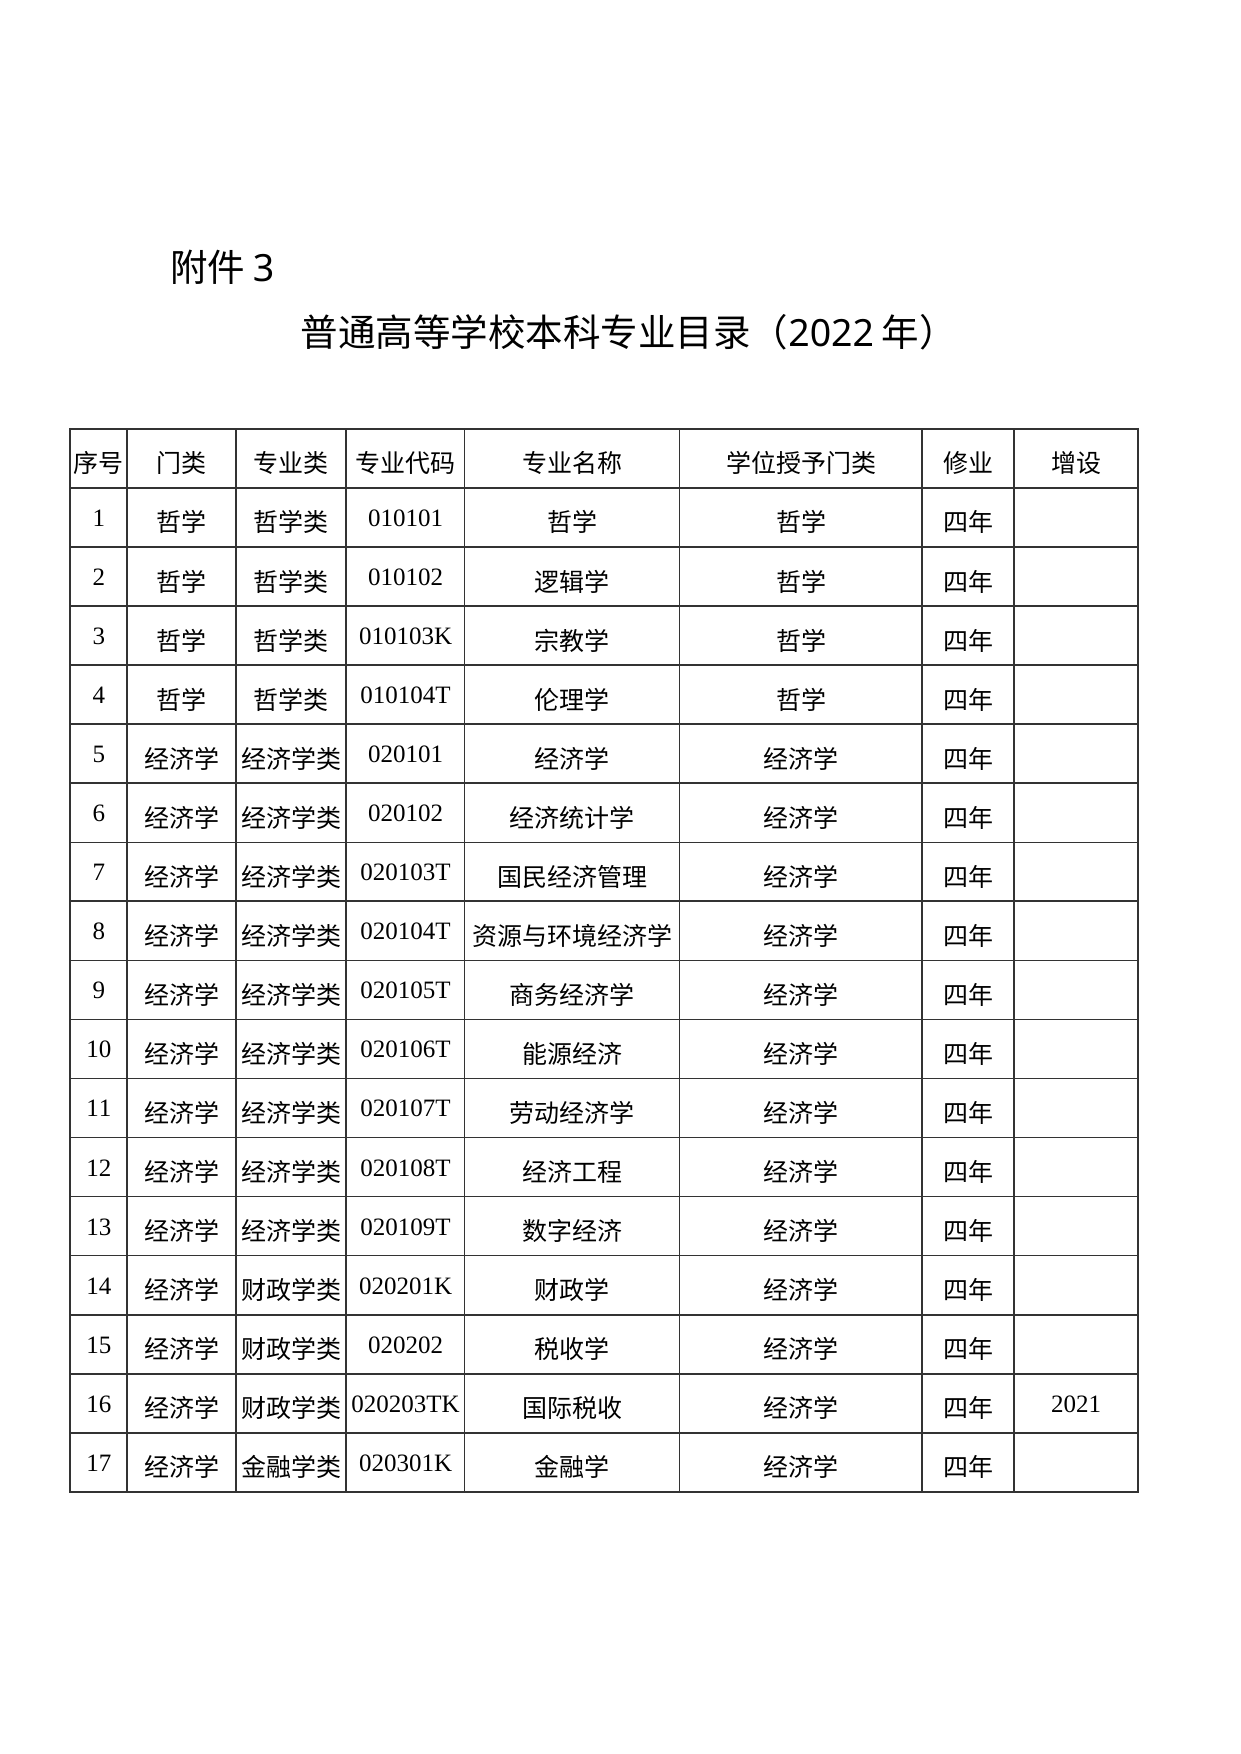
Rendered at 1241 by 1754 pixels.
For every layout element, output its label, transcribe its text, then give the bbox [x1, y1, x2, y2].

table_cell [1015, 1079, 1137, 1137]
table_cell 四年 [923, 489, 1013, 546]
table_cell 9 [71, 961, 126, 1018]
table_cell 哲学类 [237, 666, 345, 723]
table_cell 14 [71, 1256, 126, 1314]
table_cell 哲学 [680, 666, 921, 723]
table_cell 020104T [347, 902, 464, 959]
table_cell 四年 [923, 784, 1013, 841]
table_cell 经济学类 [237, 843, 345, 900]
table_cell 四年 [923, 548, 1013, 605]
table_cell [1015, 843, 1137, 900]
table_cell 资源与环境经济学 [465, 902, 679, 959]
table_cell 劳动经济学 [465, 1079, 679, 1137]
table_cell 数字经济 [465, 1197, 679, 1255]
table_cell 经济学类 [237, 961, 345, 1018]
table_cell 四年 [923, 1138, 1013, 1196]
table_cell 经济统计学 [465, 784, 679, 841]
table_cell 7 [71, 843, 126, 900]
table_cell 经济学 [680, 725, 921, 782]
table_cell 哲学 [680, 489, 921, 546]
table_cell 税收学 [465, 1316, 679, 1373]
table_cell [1015, 489, 1137, 546]
table_cell 四年 [923, 843, 1013, 900]
table_cell 经济学 [680, 1197, 921, 1255]
table_cell 经济学 [128, 1138, 235, 1196]
table_cell 四年 [923, 1197, 1013, 1255]
table_cell 11 [71, 1079, 126, 1137]
table_cell [1015, 1138, 1137, 1196]
text 附件3 [170, 233, 1087, 298]
table_cell 四年 [923, 1020, 1013, 1078]
table_cell 哲学 [680, 548, 921, 605]
table_cell 经济学 [128, 784, 235, 841]
table_cell [1015, 784, 1137, 841]
table_cell 逻辑学 [465, 548, 679, 605]
table_cell 经济学 [465, 725, 679, 782]
table_cell 010103K [347, 607, 464, 664]
table_cell 020106T [347, 1020, 464, 1078]
table_cell 经济学 [128, 1020, 235, 1078]
table_cell 15 [71, 1316, 126, 1373]
table_cell 伦理学 [465, 666, 679, 723]
table_cell 6 [71, 784, 126, 841]
table_cell 哲学 [128, 548, 235, 605]
table_cell 4 [71, 666, 126, 723]
table_cell 12 [71, 1138, 126, 1196]
table_cell 8 [71, 902, 126, 959]
table_cell 经济学 [128, 1375, 235, 1432]
table_header 修业 年限 [923, 430, 1013, 487]
table_cell 16 [71, 1375, 126, 1432]
table_cell [1015, 1197, 1137, 1255]
table_cell 经济学类 [237, 784, 345, 841]
table_cell 四年 [923, 902, 1013, 959]
table_cell 020108T [347, 1138, 464, 1196]
table_cell 经济学类 [237, 902, 345, 959]
table_header 增设 [1015, 430, 1137, 487]
table_cell 四年 [923, 666, 1013, 723]
table_cell 经济学 [680, 1434, 921, 1491]
table_cell 经济学 [128, 902, 235, 959]
table_cell 哲学类 [237, 548, 345, 605]
table_cell 经济学 [680, 1079, 921, 1137]
table_cell [1015, 548, 1137, 605]
table_cell 020101 [347, 725, 464, 782]
table_cell 宗教学 [465, 607, 679, 664]
table_cell 经济学 [680, 961, 921, 1018]
table_cell 金融学类 [237, 1434, 345, 1491]
table_header 门类 [128, 430, 235, 487]
table_cell 四年 [923, 725, 1013, 782]
table_cell 020301K [347, 1434, 464, 1491]
table_cell 四年 [923, 961, 1013, 1018]
table_cell [1015, 1434, 1137, 1491]
table_cell 四年 [923, 1079, 1013, 1137]
table_cell 10 [71, 1020, 126, 1078]
table_cell 经济学 [128, 725, 235, 782]
table_cell 020102 [347, 784, 464, 841]
table_cell 经济学 [680, 1316, 921, 1373]
table_cell 四年 [923, 1256, 1013, 1314]
table_cell 020109T [347, 1197, 464, 1255]
table_cell 经济学 [680, 843, 921, 900]
table_cell 能源经济 [465, 1020, 679, 1078]
table_cell 经济学类 [237, 1138, 345, 1196]
table_cell 经济学类 [237, 1020, 345, 1078]
table_cell 1 [71, 489, 126, 546]
table_cell 020201K [347, 1256, 464, 1314]
table_cell 财政学类 [237, 1375, 345, 1432]
table_cell 经济学类 [237, 1079, 345, 1137]
table_cell [1015, 666, 1137, 723]
table_cell 经济学类 [237, 725, 345, 782]
table_cell [1015, 1020, 1137, 1078]
table_cell 010104T [347, 666, 464, 723]
table_cell 020105T [347, 961, 464, 1018]
table_cell 经济学 [128, 1256, 235, 1314]
table_cell 020202 [347, 1316, 464, 1373]
table_cell 哲学 [128, 666, 235, 723]
table_cell 17 [71, 1434, 126, 1491]
table_cell 哲学 [128, 607, 235, 664]
table_cell 经济学 [680, 1020, 921, 1078]
table_cell 经济学类 [237, 1197, 345, 1255]
table_cell 5 [71, 725, 126, 782]
table_cell 经济学 [680, 784, 921, 841]
table_cell 财政学 [465, 1256, 679, 1314]
table_cell 010101 [347, 489, 464, 546]
table_cell 财政学类 [237, 1316, 345, 1373]
table_cell 哲学类 [237, 607, 345, 664]
table_cell 020203TK [347, 1375, 464, 1432]
table_cell 经济学 [128, 1316, 235, 1373]
table_cell [1015, 1316, 1137, 1373]
table_cell 经济学 [128, 1197, 235, 1255]
table_cell 经济学 [680, 1256, 921, 1314]
table_cell 经济工程 [465, 1138, 679, 1196]
table_cell 经济学 [128, 1434, 235, 1491]
table_cell 经济学 [128, 843, 235, 900]
table_cell [1015, 961, 1137, 1018]
table_header 专业类 [237, 430, 345, 487]
table_cell 四年 [923, 1316, 1013, 1373]
table_cell 四年 [923, 1434, 1013, 1491]
table_header 专业代码 [347, 430, 464, 487]
table_cell 金融学 [465, 1434, 679, 1491]
table_cell 经济学 [680, 1138, 921, 1196]
table_cell 经济学 [128, 1079, 235, 1137]
table_cell 经济学 [680, 902, 921, 959]
table_header 学位授予门类 [680, 430, 921, 487]
table_cell 哲学 [128, 489, 235, 546]
table_cell 010102 [347, 548, 464, 605]
table_header 序号 [71, 430, 126, 487]
table_cell [1015, 1256, 1137, 1314]
table_cell 2 [71, 548, 126, 605]
table_cell 四年 [923, 1375, 1013, 1432]
table_cell [1015, 725, 1137, 782]
table_cell 国际税收 [465, 1375, 679, 1432]
table_cell 商务经济学 [465, 961, 679, 1018]
table_cell 020107T [347, 1079, 464, 1137]
table_cell 经济学 [128, 961, 235, 1018]
table_header 专业名称 [465, 430, 679, 487]
table_cell 哲学 [465, 489, 679, 546]
table_cell 哲学 [680, 607, 921, 664]
table_cell 经济学 [680, 1375, 921, 1432]
table_cell 020103T [347, 843, 464, 900]
table_cell 财政学类 [237, 1256, 345, 1314]
table_cell 国民经济管理 [465, 843, 679, 900]
table_cell 哲学类 [237, 489, 345, 546]
table_cell [1015, 902, 1137, 959]
table_cell 13 [71, 1197, 126, 1255]
table_cell 3 [71, 607, 126, 664]
table_cell 四年 [923, 607, 1013, 664]
table_cell 2021 [1015, 1375, 1137, 1432]
text 普通高等学校本科专业目录（2022年） [170, 298, 1087, 363]
table_cell [1015, 607, 1137, 664]
